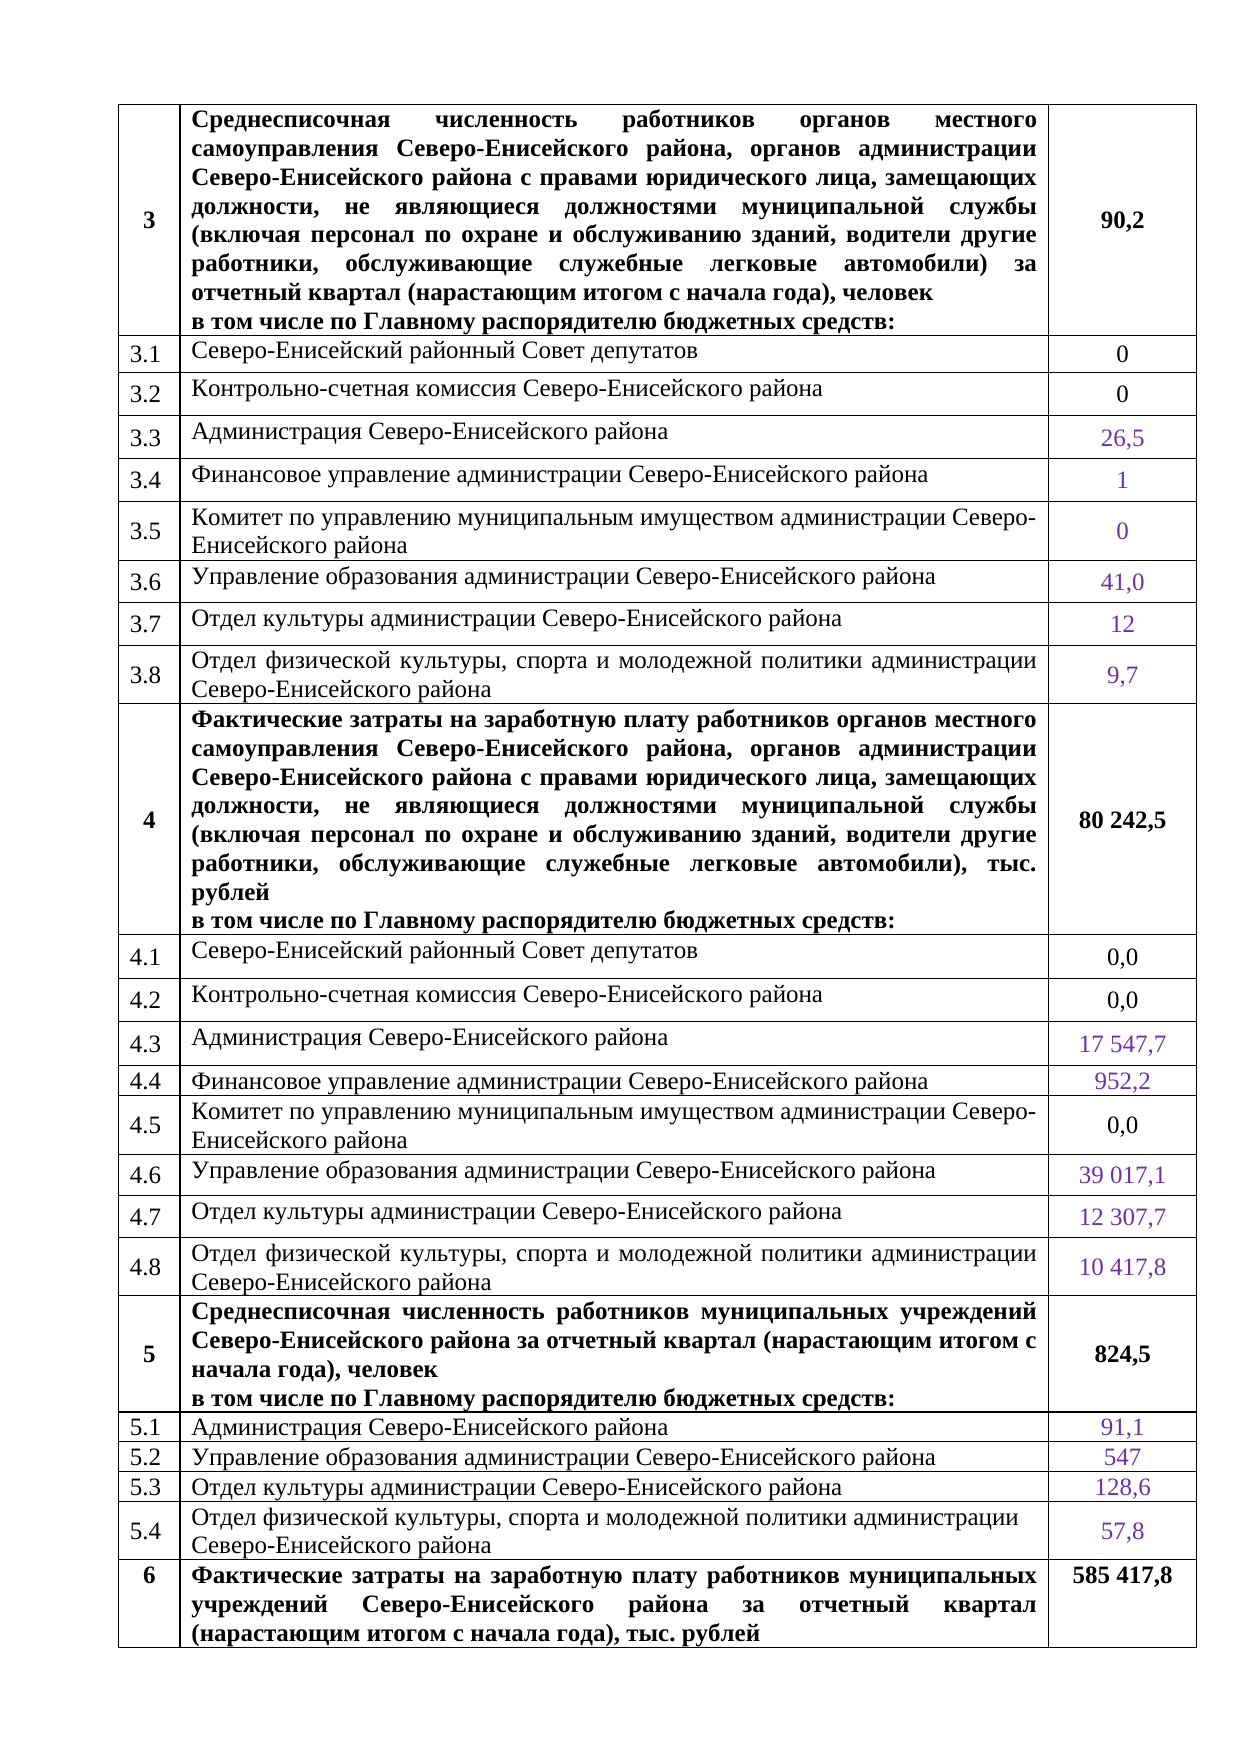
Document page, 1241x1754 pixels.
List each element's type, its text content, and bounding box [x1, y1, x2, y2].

table_cell 4 [119, 704, 179, 934]
table_cell 1 [1049, 459, 1196, 501]
table_cell 6 [119, 1560, 179, 1647]
table_cell 0,0 [1049, 935, 1196, 978]
table_cell 0 [1049, 373, 1196, 415]
table_cell 824,5 [1049, 1296, 1196, 1411]
table_cell 3.1 [119, 336, 179, 372]
table_cell 90,2 [1049, 105, 1196, 334]
table_cell Комитет по управлению муниципальным имуществом администрации Северо-Енисейского района [181, 1096, 1048, 1154]
table_cell 12 307,7 [1049, 1196, 1196, 1237]
table_cell 5.4 [119, 1502, 179, 1559]
table_cell Отдел культуры администрации Северо-Енисейского района [181, 1472, 1048, 1501]
table_cell 5.2 [119, 1442, 179, 1471]
table_cell 39 017,1 [1049, 1155, 1196, 1195]
table_cell Администрация Северо-Енисейского района [181, 1413, 1048, 1441]
table_cell 3.3 [119, 416, 179, 458]
table_cell 4.5 [119, 1096, 179, 1154]
table_cell 3.7 [119, 603, 179, 644]
table_cell 91,1 [1049, 1413, 1196, 1441]
table_cell Управление образования администрации Северо-Енисейского района [181, 1442, 1048, 1471]
table_cell Контрольно-счетная комиссия Северо-Енисейского района [181, 373, 1048, 415]
table_cell 4.4 [119, 1066, 179, 1095]
table_cell 57,8 [1049, 1502, 1196, 1559]
table_cell Управление образования администрации Северо-Енисейского района [181, 561, 1048, 602]
table_cell Финансовое управление администрации Северо-Енисейского района [181, 1066, 1048, 1095]
table_cell Комитет по управлению муниципальным имуществом администрации Северо-Енисейского района [181, 502, 1048, 560]
table_cell Отдел культуры администрации Северо-Енисейского района [181, 603, 1048, 644]
table_cell 952,2 [1049, 1066, 1196, 1095]
table_cell Управление образования администрации Северо-Енисейского района [181, 1155, 1048, 1195]
table_cell Северо-Енисейский районный Совет депутатов [181, 336, 1048, 372]
table_cell Отдел физической культуры, спорта и молодежной политики администрации Северо-Енисейского района [181, 1502, 1048, 1559]
table_cell 3.2 [119, 373, 179, 415]
table_cell 80 242,5 [1049, 704, 1196, 934]
table_cell 0,0 [1049, 1096, 1196, 1154]
table_cell 4.7 [119, 1196, 179, 1237]
table_cell 4.3 [119, 1022, 179, 1065]
table_cell 3 [119, 105, 179, 334]
table_cell Фактические затраты на заработную плату работников органов местного самоуправления Северо-Енисейского района, органов администрации Северо-Енисейского района с правами юридического лица, замещающих должности, не являющиеся должностями муниципальной службы (включая персонал по охране и обслуживанию зданий, водители другие работники, обслуживающие служебные легковые автомобили), тыс. рублей в том числе по Главному распорядителю бюджетных средств: [181, 704, 1048, 934]
table_cell 5 [119, 1296, 179, 1411]
table_cell 3.5 [119, 502, 179, 560]
table_cell Отдел культуры администрации Северо-Енисейского района [181, 1196, 1048, 1237]
table_cell 12 [1049, 603, 1196, 644]
table_cell 26,5 [1049, 416, 1196, 458]
table_cell Северо-Енисейский районный Совет депутатов [181, 935, 1048, 978]
table_cell 9,7 [1049, 646, 1196, 703]
table_cell 4.6 [119, 1155, 179, 1195]
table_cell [181, 1560, 1048, 1647]
table_cell 0 [1049, 502, 1196, 560]
table_cell 128,6 [1049, 1472, 1196, 1501]
table_cell 4.2 [119, 979, 179, 1021]
table_cell 4.8 [119, 1238, 179, 1295]
table_cell Администрация Северо-Енисейского района [181, 416, 1048, 458]
table_cell Администрация Северо-Енисейского района [181, 1022, 1048, 1065]
table_cell 4.1 [119, 935, 179, 978]
table_cell Отдел физической культуры, спорта и молодежной политики администрации Северо-Енисейского района [181, 1238, 1048, 1295]
table_cell Среднесписочная численность работников органов местного самоуправления Северо-Енисейского района, органов администрации Северо-Енисейского района с правами юридического лица, замещающих должности, не являющиеся должностями муниципальной службы (включая персонал по охране и обслуживанию зданий, водители другие работники, обслуживающие служебные легковые автомобили) за отчетный квартал (нарастающим итогом с начала года), человек в том числе по Главному распорядителю бюджетных средств: [181, 105, 1048, 334]
table_cell 3.4 [119, 459, 179, 501]
table_cell 585 417,8 [1049, 1560, 1196, 1647]
table_cell 5.3 [119, 1472, 179, 1501]
table_cell 10 417,8 [1049, 1238, 1196, 1295]
table_cell 0 [1049, 336, 1196, 372]
table_cell 0,0 [1049, 979, 1196, 1021]
table_cell 547 [1049, 1442, 1196, 1471]
table_cell 3.6 [119, 561, 179, 602]
table_cell 41,0 [1049, 561, 1196, 602]
table_cell 17 547,7 [1049, 1022, 1196, 1065]
table_cell Отдел физической культуры, спорта и молодежной политики администрации Северо-Енисейского района [181, 646, 1048, 703]
table_cell Контрольно-счетная комиссия Северо-Енисейского района [181, 979, 1048, 1021]
table_cell Среднесписочная численность работников муниципальных учреждений Северо-Енисейского района за отчетный квартал (нарастающим итогом с начала года), человек в том числе по Главному распорядителю бюджетных средств: [181, 1296, 1048, 1411]
table_cell 3.8 [119, 646, 179, 703]
table_cell Финансовое управление администрации Северо-Енисейского района [181, 459, 1048, 501]
table_cell 5.1 [119, 1413, 179, 1441]
